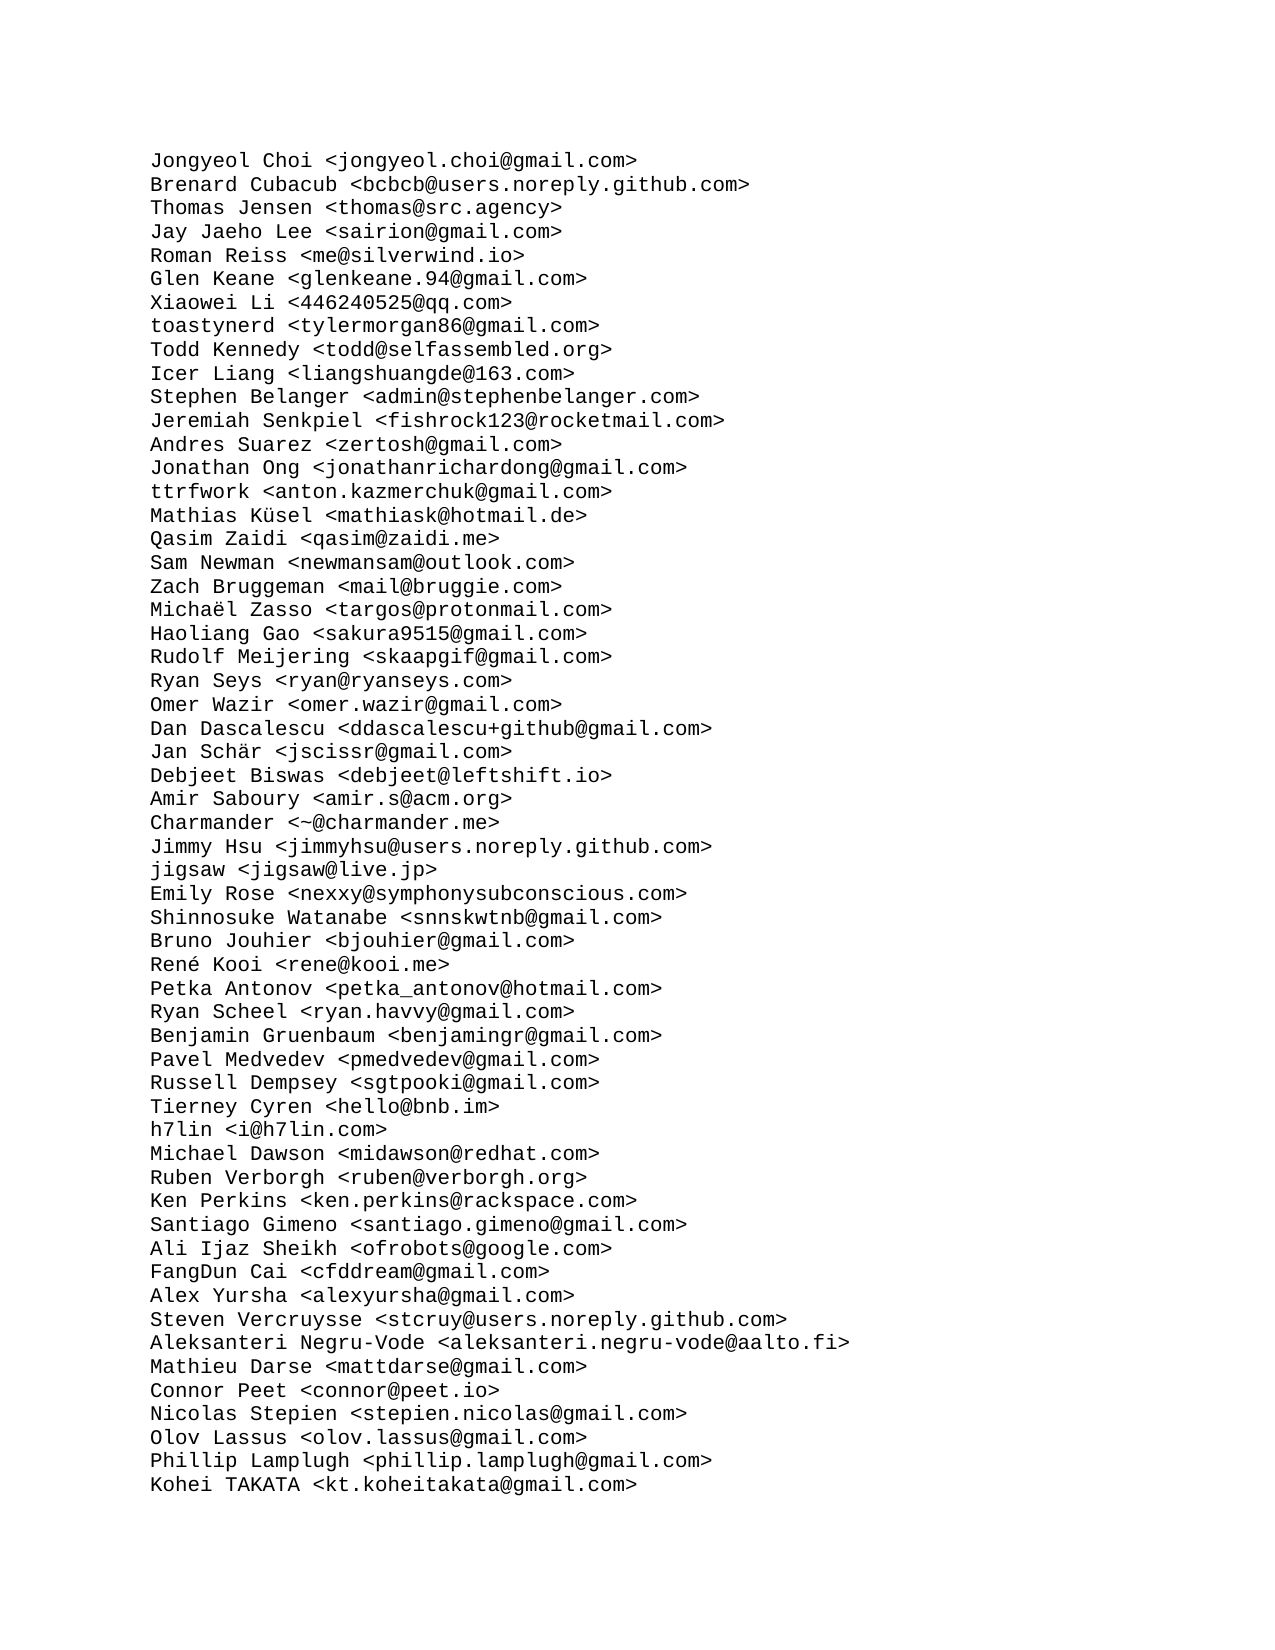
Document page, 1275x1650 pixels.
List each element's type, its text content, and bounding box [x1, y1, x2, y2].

text Michaël Zasso <targos@protonmail.com> [150, 599, 1125, 623]
text Zach Bruggeman <mail@bruggie.com> [150, 576, 1125, 599]
text Phillip Lamplugh <phillip.lamplugh@gmail.com> [150, 1451, 1125, 1474]
text Todd Kennedy <todd@selfassembled.org> [150, 339, 1125, 363]
text Jan Schär <jscissr@gmail.com> [150, 741, 1125, 765]
text Roman Reiss <me@silverwind.io> [150, 244, 1125, 268]
text Jongyeol Choi <jongyeol.choi@gmail.com> [150, 150, 1125, 174]
text Petka Antonov <petka_antonov@hotmail.com> [150, 978, 1125, 1001]
text Glen Keane <glenkeane.94@gmail.com> [150, 268, 1125, 292]
text Tierney Cyren <hello@bnb.im> [150, 1096, 1125, 1119]
text Emily Rose <nexxy@symphonysubconscious.com> [150, 883, 1125, 907]
text Charmander <~@charmander.me> [150, 812, 1125, 836]
text ttrfwork <anton.kazmerchuk@gmail.com> [150, 481, 1125, 505]
text Andres Suarez <zertosh@gmail.com> [150, 434, 1125, 457]
text Connor Peet <connor@peet.io> [150, 1379, 1125, 1403]
text Ali Ijaz Sheikh <ofrobots@google.com> [150, 1238, 1125, 1261]
text Amir Saboury <amir.s@acm.org> [150, 788, 1125, 812]
text Aleksanteri Negru-Vode <aleksanteri.negru-vode@aalto.fi> [150, 1332, 1125, 1356]
text Mathieu Darse <mattdarse@gmail.com> [150, 1356, 1125, 1379]
text Sam Newman <newmansam@outlook.com> [150, 552, 1125, 576]
text Jimmy Hsu <jimmyhsu@users.noreply.github.com> [150, 836, 1125, 859]
text Icer Liang <liangshuangde@163.com> [150, 363, 1125, 386]
text FangDun Cai <cfddream@gmail.com> [150, 1261, 1125, 1285]
text Ryan Scheel <ryan.havvy@gmail.com> [150, 1001, 1125, 1025]
text Michael Dawson <midawson@redhat.com> [150, 1143, 1125, 1167]
text Haoliang Gao <sakura9515@gmail.com> [150, 623, 1125, 647]
text Olov Lassus <olov.lassus@gmail.com> [150, 1427, 1125, 1451]
text Jeremiah Senkpiel <fishrock123@rocketmail.com> [150, 410, 1125, 434]
text Shinnosuke Watanabe <snnskwtnb@gmail.com> [150, 907, 1125, 930]
text Ruben Verborgh <ruben@verborgh.org> [150, 1167, 1125, 1190]
text toastynerd <tylermorgan86@gmail.com> [150, 316, 1125, 339]
text Debjeet Biswas <debjeet@leftshift.io> [150, 765, 1125, 788]
text Jonathan Ong <jonathanrichardong@gmail.com> [150, 457, 1125, 481]
text Brenard Cubacub <bcbcb@users.noreply.github.com> [150, 174, 1125, 197]
text Kohei TAKATA <kt.koheitakata@gmail.com> [150, 1474, 1125, 1498]
text Mathias Küsel <mathiask@hotmail.de> [150, 505, 1125, 528]
text Omer Wazir <omer.wazir@gmail.com> [150, 694, 1125, 717]
text Santiago Gimeno <santiago.gimeno@gmail.com> [150, 1214, 1125, 1238]
text Qasim Zaidi <qasim@zaidi.me> [150, 528, 1125, 552]
text Dan Dascalescu <ddascalescu+github@gmail.com> [150, 717, 1125, 741]
text Pavel Medvedev <pmedvedev@gmail.com> [150, 1048, 1125, 1072]
text René Kooi <rene@kooi.me> [150, 954, 1125, 978]
text Xiaowei Li <446240525@qq.com> [150, 292, 1125, 316]
text h7lin <i@h7lin.com> [150, 1119, 1125, 1143]
text Steven Vercruysse <stcruy@users.noreply.github.com> [150, 1309, 1125, 1332]
text Ryan Seys <ryan@ryanseys.com> [150, 670, 1125, 694]
text Bruno Jouhier <bjouhier@gmail.com> [150, 930, 1125, 954]
text Jay Jaeho Lee <sairion@gmail.com> [150, 221, 1125, 244]
text Thomas Jensen <thomas@src.agency> [150, 197, 1125, 221]
text jigsaw <jigsaw@live.jp> [150, 859, 1125, 883]
text Stephen Belanger <admin@stephenbelanger.com> [150, 386, 1125, 410]
text Alex Yursha <alexyursha@gmail.com> [150, 1285, 1125, 1309]
text Ken Perkins <ken.perkins@rackspace.com> [150, 1190, 1125, 1214]
text Russell Dempsey <sgtpooki@gmail.com> [150, 1072, 1125, 1096]
text Nicolas Stepien <stepien.nicolas@gmail.com> [150, 1403, 1125, 1427]
text Rudolf Meijering <skaapgif@gmail.com> [150, 647, 1125, 670]
text Benjamin Gruenbaum <benjamingr@gmail.com> [150, 1025, 1125, 1048]
